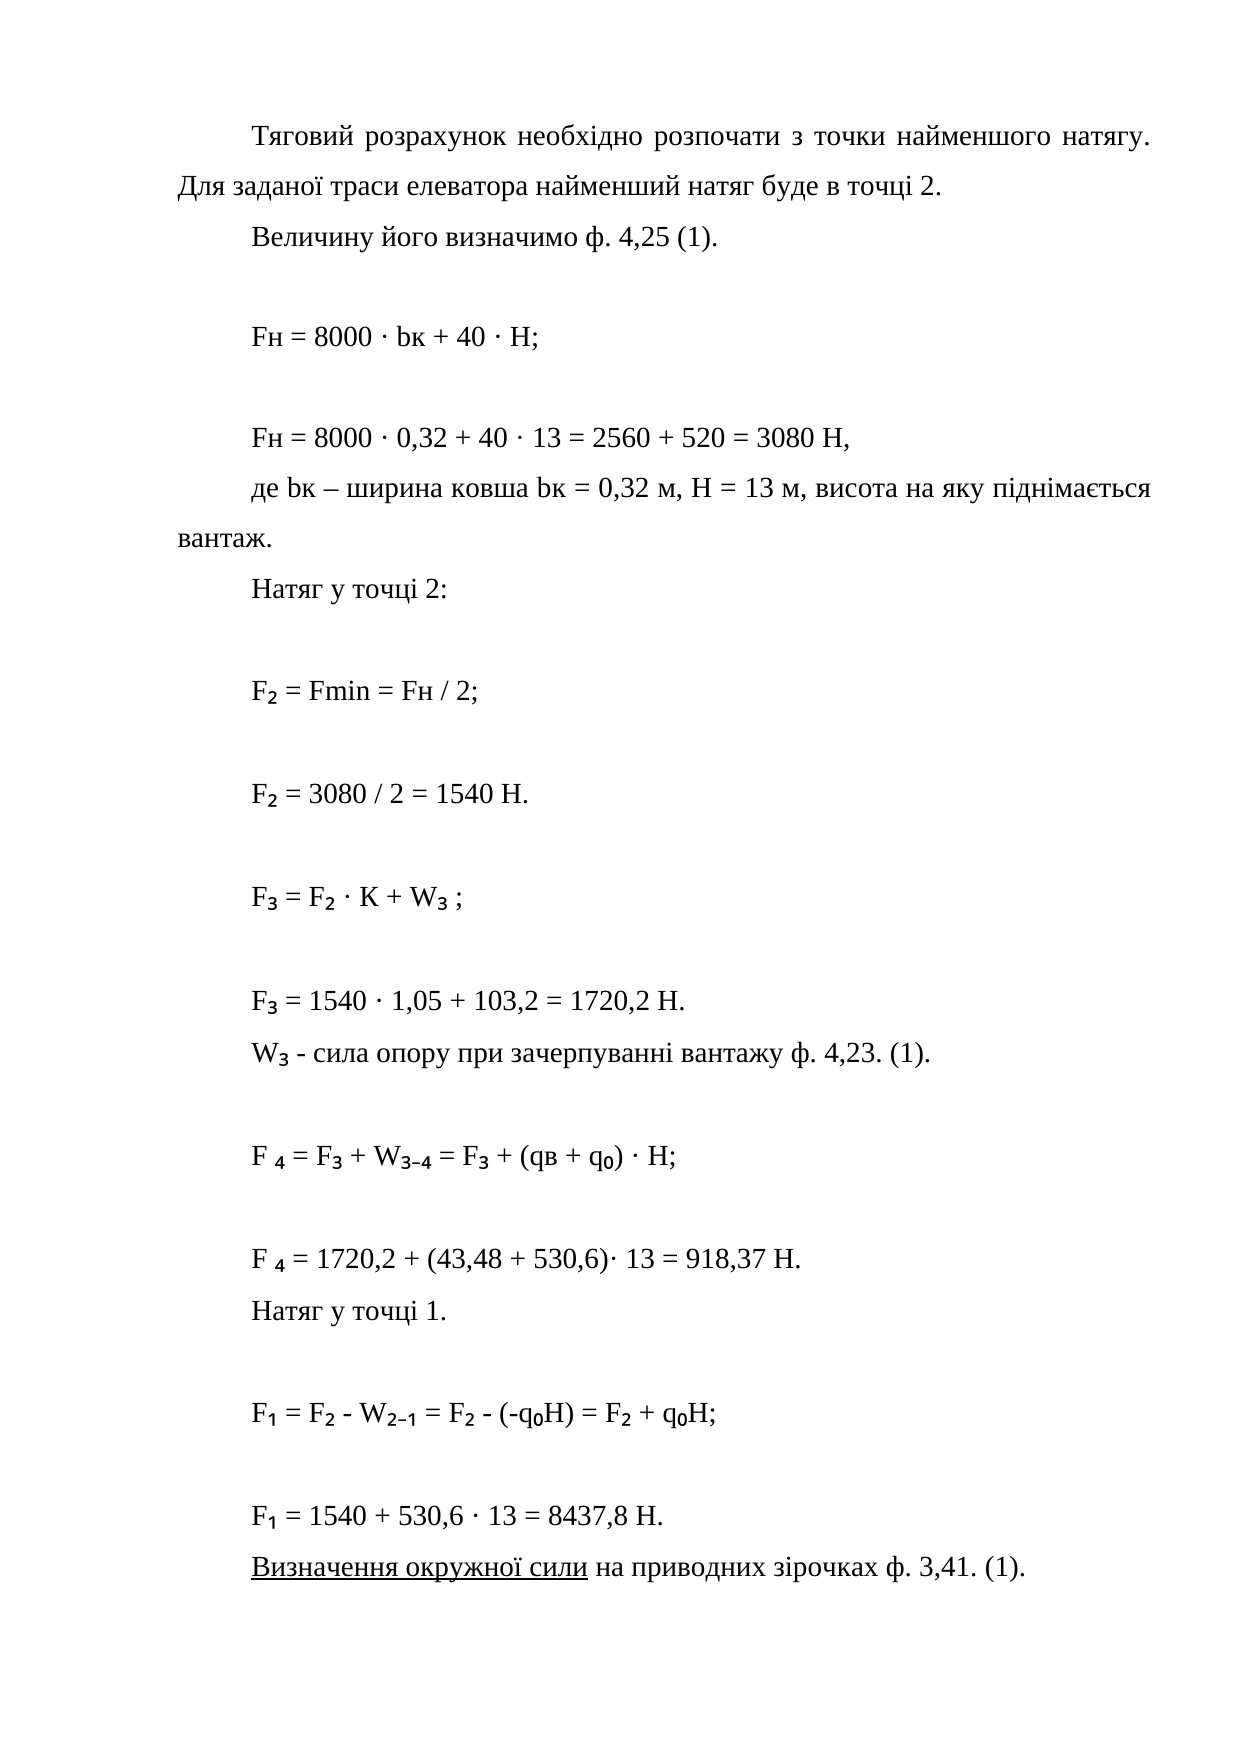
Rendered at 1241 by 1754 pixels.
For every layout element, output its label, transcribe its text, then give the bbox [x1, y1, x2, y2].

text Величину його визначимо ф. 4,25 (1). [177, 219, 1152, 252]
text F₃ = 1540 · 1,05 + 103,2 = 1720,2 Н. [177, 981, 1152, 1016]
text F₃ = F₂ · К + W₃ ; [177, 878, 1152, 913]
text Тяговий розрахунок необхідно розпочати з точки найменшого натягу. Для заданої траси елеватора найменший натяг буде в точці 2. [177, 118, 1152, 202]
text Fн = 8000 · 0,32 + 40 · 13 = 2560 + 520 = 3080 Н, [177, 420, 1152, 453]
text Fн = 8000 · bк + 40 · Н; [177, 319, 1152, 353]
text Визначення окружної сили на приводних зірочках ф. 3,41. (1). [177, 1549, 1152, 1583]
text Натяг у точці 2: [177, 571, 1152, 604]
text F ₄ = 1720,2 + (43,48 + 530,6)· 13 = 918,37 Н. [177, 1240, 1152, 1275]
text W₃ - сила опору при зачерпуванні вантажу ф. 4,23. (1). [177, 1034, 1152, 1069]
text Натяг у точці 1. [177, 1293, 1152, 1326]
text F₁ = 1540 + 530,6 · 13 = 8437,8 Н. [177, 1497, 1152, 1532]
text F ₄ = F₃ + W₃₋₄ = F₃ + (qв + q₀) · Н; [177, 1137, 1152, 1172]
text F₂ = Fmin = Fн / 2; [177, 672, 1152, 707]
text де bк – ширина ковша bк = , Н = , висота на яку піднімається вантаж. [177, 470, 1152, 554]
text F₁ = F₂ - W₂₋₁ = F₂ - (-q₀Н) = F₂ + q₀Н; [177, 1393, 1152, 1429]
text F₂ = 3080 / 2 = 1540 Н. [177, 775, 1152, 810]
